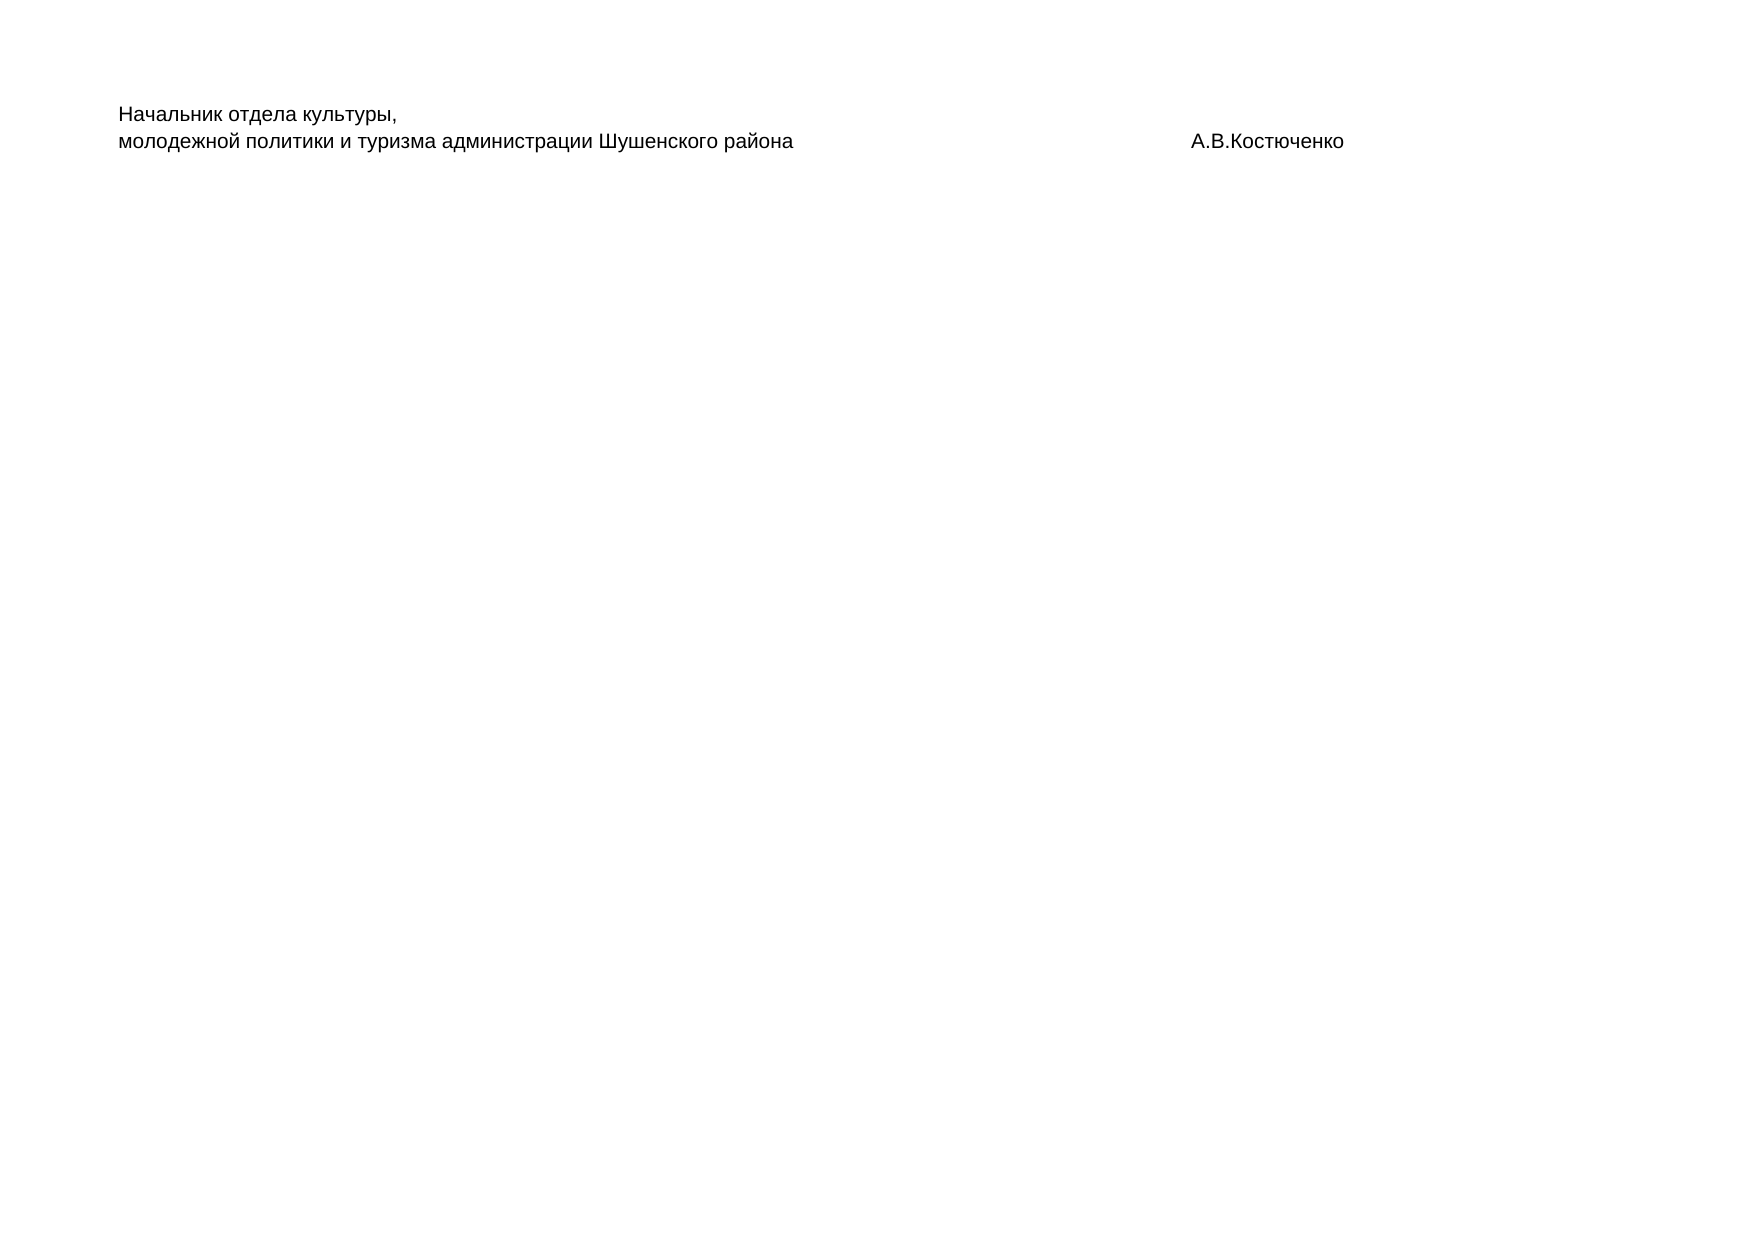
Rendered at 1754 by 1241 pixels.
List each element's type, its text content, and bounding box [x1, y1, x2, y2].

text Начальник отдела культуры, [118, 102, 1636, 126]
text молодежной политики и туризма администрации Шушенского района А.В.Костюченко [118, 129, 1636, 153]
